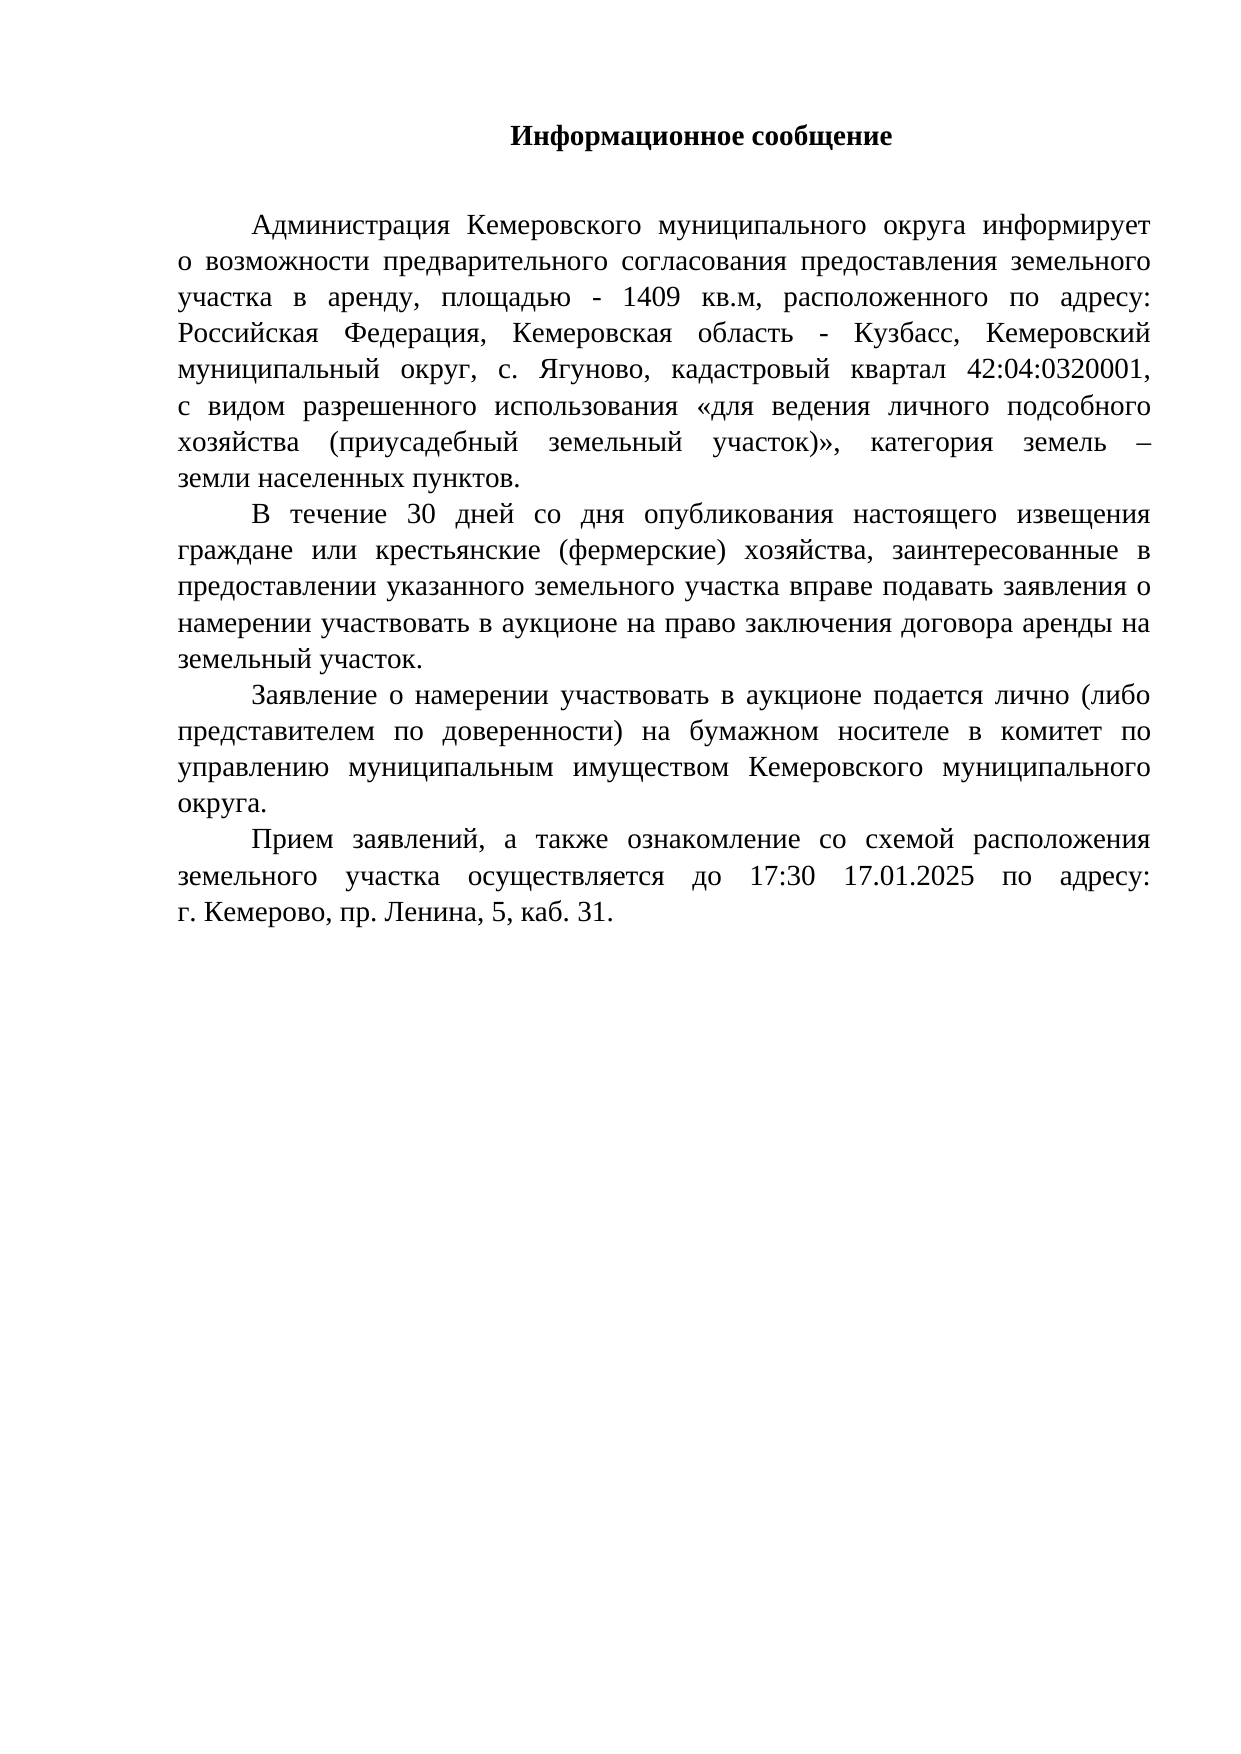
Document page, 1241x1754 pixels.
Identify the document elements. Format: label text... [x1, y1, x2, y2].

text Заявление о намерении участвовать в аукционе подается лично (либо представителем по доверенности) на бумажном носителе в комитет по управлению муниципальным имуществом Кемеровского муниципального округа. [177, 677, 1152, 819]
text Прием заявлений, а также ознакомление со схемой расположения земельного участка осуществляется до 17:30 17.01.2025 по адресу: г. Кемерово, пр. Ленина, 5, каб. 31. [177, 822, 1152, 927]
text Администрация Кемеровского муниципального округа информирует о возможности предварительного согласования предоставления земельного участка в аренду, площадью - 1409 кв.м, расположенного по адресу: Российская Федерация, Кемеровская область - Кузбасс, Кемеровский муниципальный округ, с. Ягуново, кадастровый квартал 42:04:0320001, с видом разрешенного использования «для ведения личного подсобного хозяйства (приусадебный земельный участок)», категория земель – земли населенных пунктов. [177, 207, 1152, 494]
text В течение 30 дней со дня опубликования настоящего извещения граждане или крестьянские (фермерские) хозяйства, заинтересованные в предоставлении указанного земельного участка вправе подавать заявления о намерении участвовать в аукционе на право заключения договора аренды на земельный участок. [177, 496, 1152, 674]
text Информационное сообщение [251, 118, 1152, 152]
